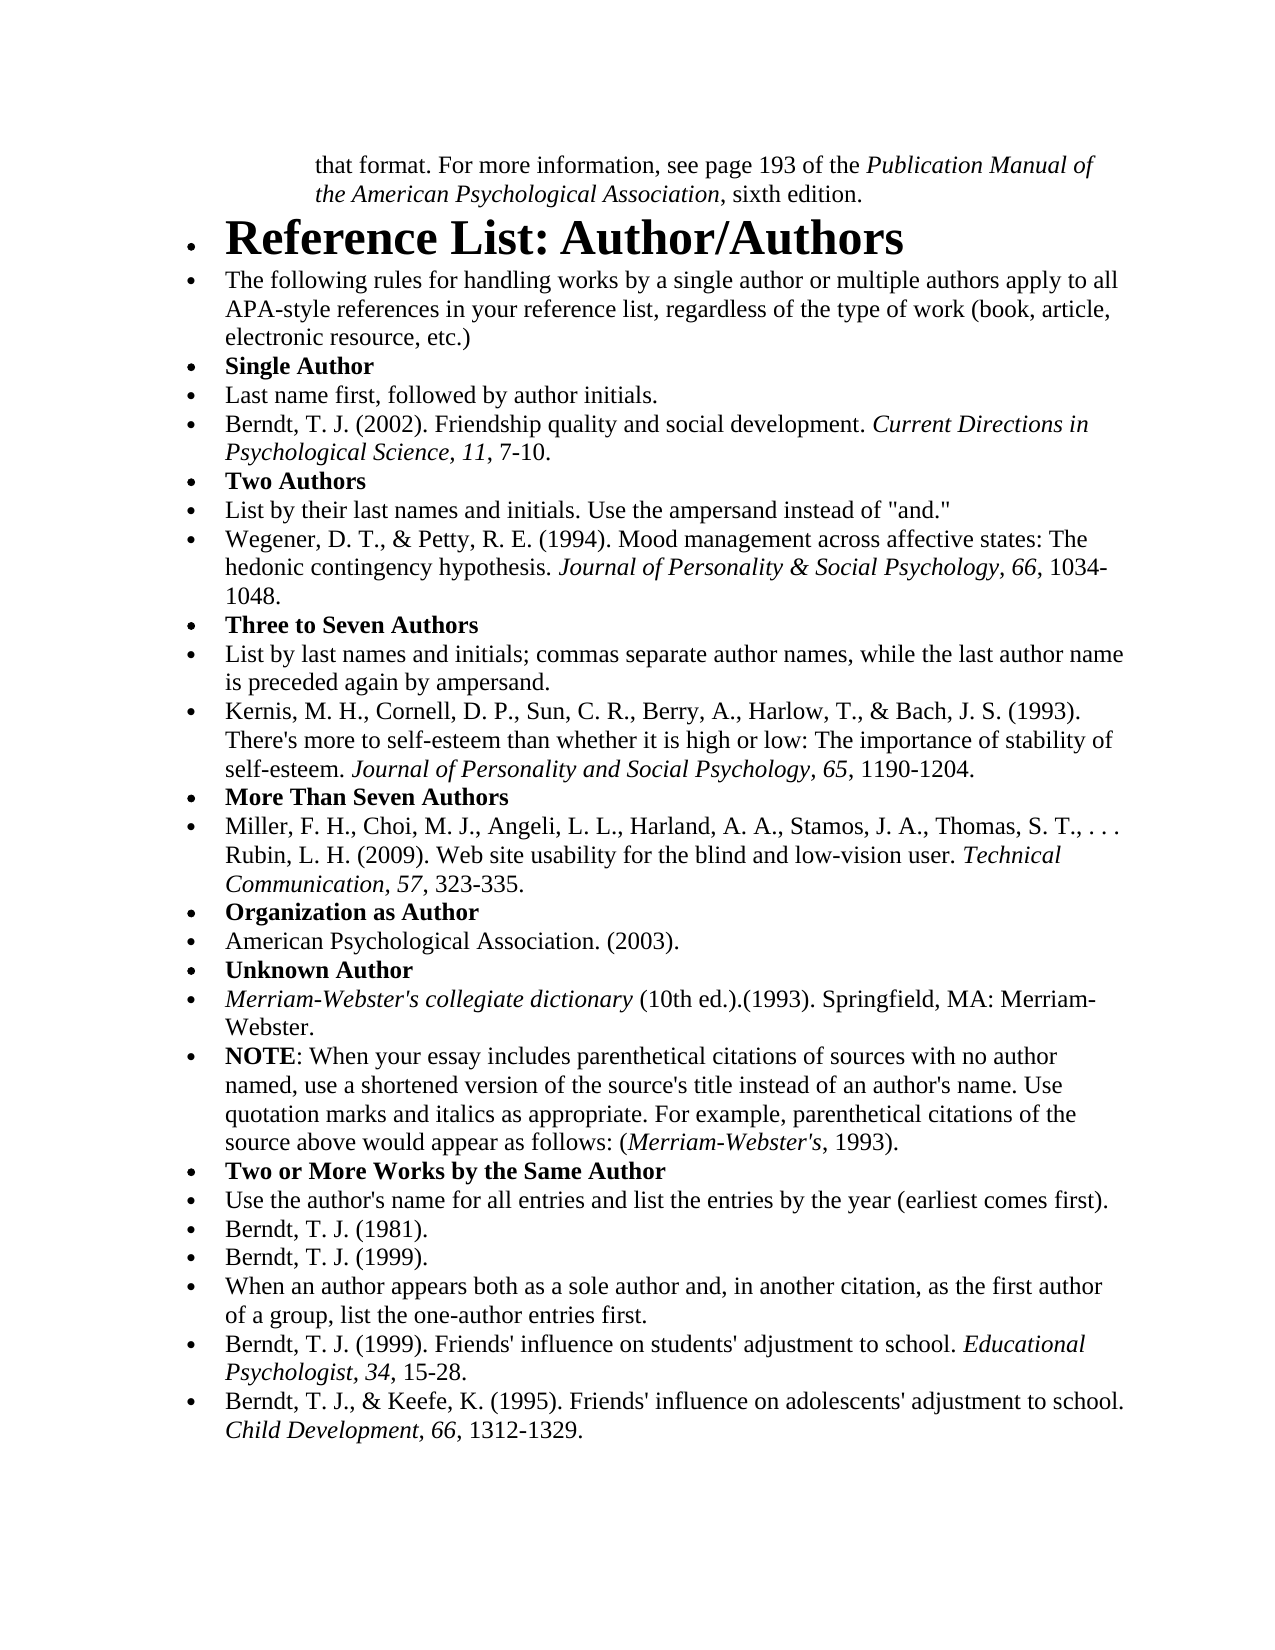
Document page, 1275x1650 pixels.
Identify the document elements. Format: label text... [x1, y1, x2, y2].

list Berndt, T. J., & Keefe, K. (1995). Friends' influence on adolescents' adjustment to school. Child Development, 66, 1312-1329. [187, 1386, 1125, 1444]
list Two or More Works by the Same Author [187, 1156, 1125, 1185]
list List by last names and initials; commas separate author names, while the last author name is preceded again by ampersand. [187, 639, 1125, 696]
list Miller, F. H., Choi, M. J., Angeli, L. L., Harland, A. A., Stamos, J. A., Thomas, S. T., . . . Rubin, L. H. (2009). Web site usability for the blind and low-vision user. Technical Communication, 57, 323-335. [187, 811, 1125, 897]
list Berndt, T. J. (1981). [187, 1214, 1125, 1242]
list Kernis, M. H., Cornell, D. P., Sun, C. R., Berry, A., Harlow, T., & Bach, J. S. (1993). There's more to self-esteem than whether it is high or low: The importance of stability of self-esteem. Journal of Personality and Social Psychology, 65, 1190-1204. [187, 696, 1125, 782]
list NOTE: When your essay includes parenthetical citations of sources with no author named, use a shortened version of the source's title instead of an author's name. Use quotation marks and italics as appropriate. For example, parenthetical citations of the source above would appear as follows: (Merriam-Webster's, 1993). [187, 1041, 1125, 1156]
list The following rules for handling works by a single author or multiple authors apply to all APA-style references in your reference list, regardless of the type of work (book, article, electronic resource, etc.) [187, 265, 1125, 351]
list Berndt, T. J. (2002). Friendship quality and social development. Current Directions in Psychological Science, 11, 7-10. [187, 409, 1125, 466]
list Unknown Author [187, 955, 1125, 984]
list Three to Seven Authors [187, 610, 1125, 639]
list American Psychological Association. (2003). [187, 926, 1125, 955]
list When an author appears both as a sole author and, in another citation, as the first author of a group, list the one-author entries first. [187, 1271, 1125, 1329]
list Berndt, T. J. (1999). [187, 1242, 1125, 1271]
list Organization as Author [187, 897, 1125, 926]
list More Than Seven Authors [187, 782, 1125, 811]
list List by their last names and initials. Use the ampersand instead of "and." [187, 495, 1125, 524]
list Berndt, T. J. (1999). Friends' influence on students' adjustment to school. Educational Psychologist, 34, 15-28. [187, 1329, 1125, 1386]
list Two Authors [187, 466, 1125, 495]
list Merriam-Webster's collegiate dictionary (10th ed.).(1993). Springfield, MA: Merriam-Webster. [187, 984, 1125, 1041]
list Reference List: Author/Authors [187, 207, 1125, 265]
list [277, 150, 1125, 207]
list Use the author's name for all entries and list the entries by the year (earliest comes first). [187, 1185, 1125, 1214]
list Single Author [187, 351, 1125, 380]
list Wegener, D. T., & Petty, R. E. (1994). Mood management across affective states: The hedonic contingency hypothesis. Journal of Personality & Social Psychology, 66, 1034-1048. [187, 524, 1125, 610]
list Last name first, followed by author initials. [187, 380, 1125, 409]
